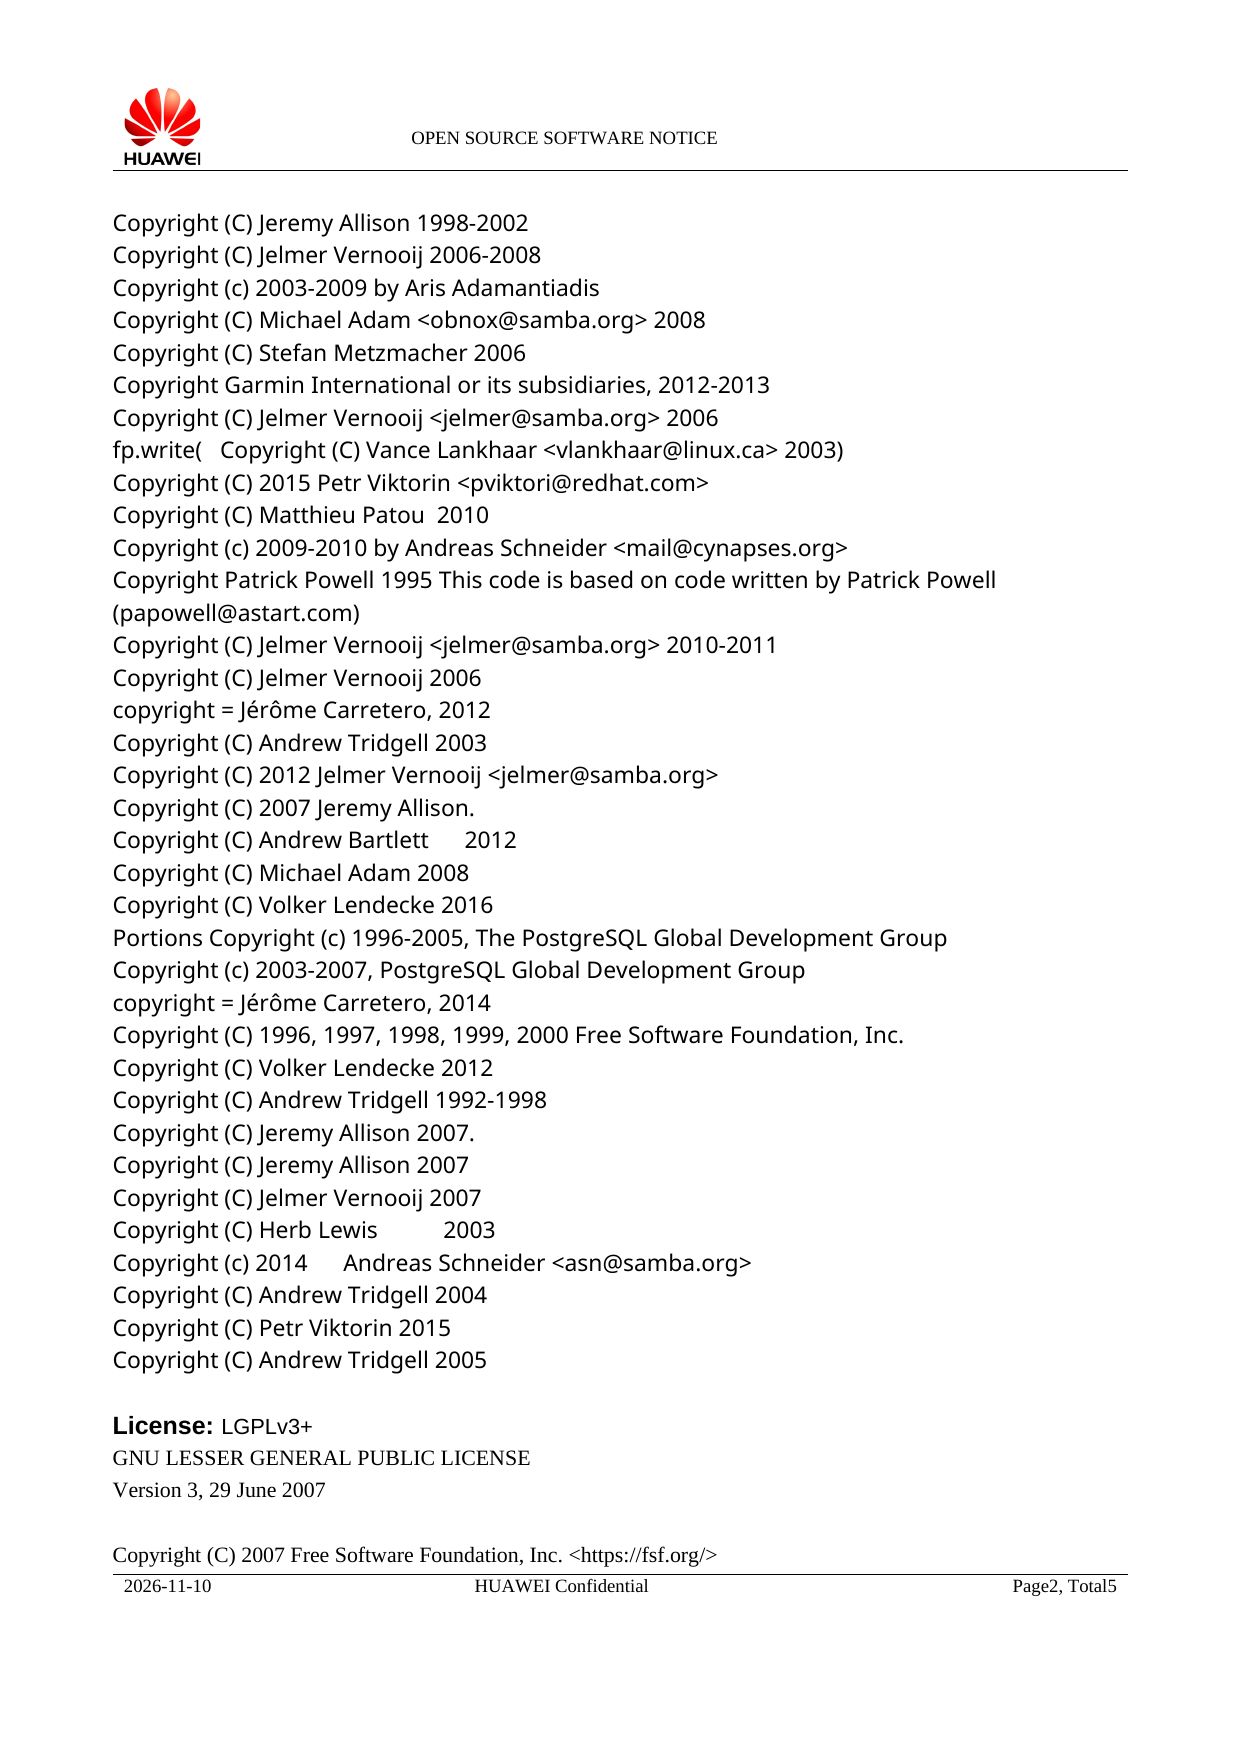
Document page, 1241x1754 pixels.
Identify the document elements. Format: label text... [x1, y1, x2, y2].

text License: LGPLv3+ [112, 1409, 1128, 1441]
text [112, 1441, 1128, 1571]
picture [124, 88, 201, 165]
